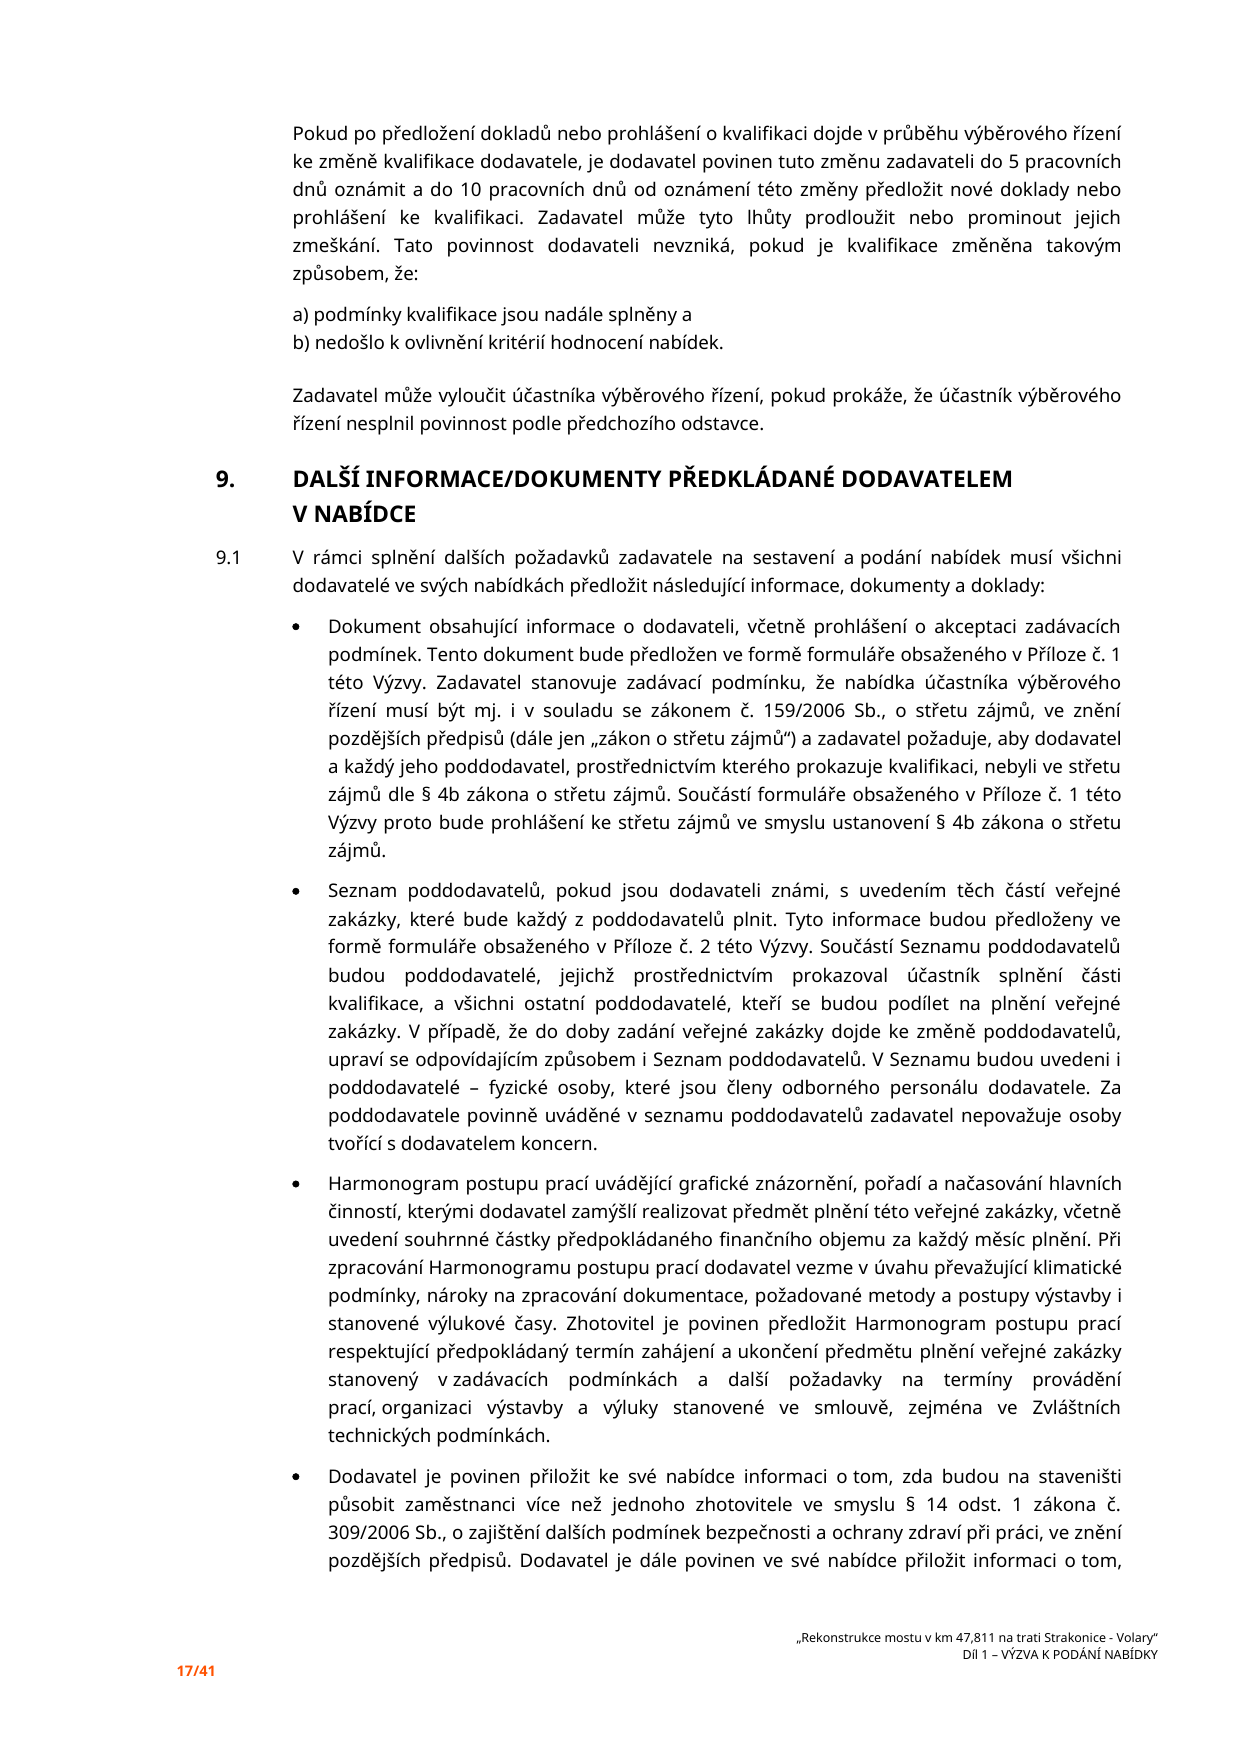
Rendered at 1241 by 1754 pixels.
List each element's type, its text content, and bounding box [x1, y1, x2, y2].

text Pokud po předložení dokladů nebo prohlášení o kvalifikaci dojde v průběhu výběrového řízení ke změně kvalifikace dodavatele, je dodavatel povinen tuto změnu zadavateli do 5 pracovních dnů oznámit a do 10 pracovních dnů od oznámení této změny předložit nové doklady nebo prohlášení ke kvalifikaci. Zadavatel může tyto lhůty prodloužit nebo prominout jejich zmeškání. Tato povinnost dodavateli nevzniká, pokud je kvalifikace změněna takovým způsobem, že: [292, 121, 1122, 286]
text Zadavatel může vyloučit účastníka výběrového řízení, pokud prokáže, že účastník výběrového řízení nesplnil povinnost podle předchozího odstavce. [292, 382, 1122, 436]
text V rámci splnění dalších požadavků zadavatele na sestavení a podání nabídek musí všichni dodavatelé ve svých nabídkách předložit následující informace, dokumenty a doklady: [216, 544, 1122, 598]
text b) nedošlo k ovlivnění kritérií hodnocení nabídek. [292, 329, 1122, 355]
text a) podmínky kvalifikace jsou nadále splněny a [292, 301, 1122, 327]
text DALŠÍ INFORMACE/DOKUMENTY PŘEDKLÁDANÉ DODAVATELEM V NABÍDCE [216, 463, 1122, 529]
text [292, 1463, 1122, 1573]
text Harmonogram postupu prací uvádějící grafické znázornění, pořadí a načasování hlavních činností, kterými dodavatel zamýšlí realizovat předmět plnění této veřejné zakázky, včetně uvedení souhrnné částky předpokládaného finančního objemu za každý měsíc plnění. Při zpracování Harmonogramu postupu prací dodavatel vezme v úvahu převažující klimatické podmínky, nároky na zpracování dokumentace, požadované metody a postupy výstavby i stanovené výlukové časy. Zhotovitel je povinen předložit Harmonogram postupu prací respektující předpokládaný termín zahájení a ukončení předmětu plnění veřejné zakázky stanovený v zadávacích podmínkách a další požadavky na termíny provádění prací, organizaci výstavby a výluky stanovené ve smlouvě, zejména ve Zvláštních technických podmínkách. [292, 1171, 1122, 1448]
text Dokument obsahující informace o dodavateli, včetně prohlášení o akceptaci zadávacích podmínek. Tento dokument bude předložen ve formě formuláře obsaženého v Příloze č. 1 této Výzvy. Zadavatel stanovuje zadávací podmínku, že nabídka účastníka výběrového řízení musí být mj. i v souladu se zákonem č. 159/2006 Sb., o střetu zájmů, ve znění pozdějších předpisů (dále jen „zákon o střetu zájmů“) a zadavatel požaduje, aby dodavatel a každý jeho poddodavatel, prostřednictvím kterého prokazuje kvalifikaci, nebyli ve střetu zájmů dle § 4b zákona o střetu zájmů. Součástí formuláře obsaženého v Příloze č. 1 této Výzvy proto bude prohlášení ke střetu zájmů ve smyslu ustanovení § 4b zákona o střetu zájmů. [292, 613, 1122, 863]
text Seznam poddodavatelů, pokud jsou dodavateli známi, s uvedením těch částí veřejné zakázky, které bude každý z poddodavatelů plnit. Tyto informace budou předloženy ve formě formuláře obsaženého v Příloze č. 2 této Výzvy. Součástí Seznamu poddodavatelů budou poddodavatelé, jejichž prostřednictvím prokazoval účastník splnění části kvalifikace, a všichni ostatní poddodavatelé, kteří se budou podílet na plnění veřejné zakázky. V případě, že do doby zadání veřejné zakázky dojde ke změně poddodavatelů, upraví se odpovídajícím způsobem i Seznam poddodavatelů. V Seznamu budou uvedeni i poddodavatelé – fyzické osoby, které jsou členy odborného personálu dodavatele. Za poddodavatele povinně uváděné v seznamu poddodavatelů zadavatel nepovažuje osoby tvořící s dodavatelem koncern. [292, 878, 1122, 1156]
